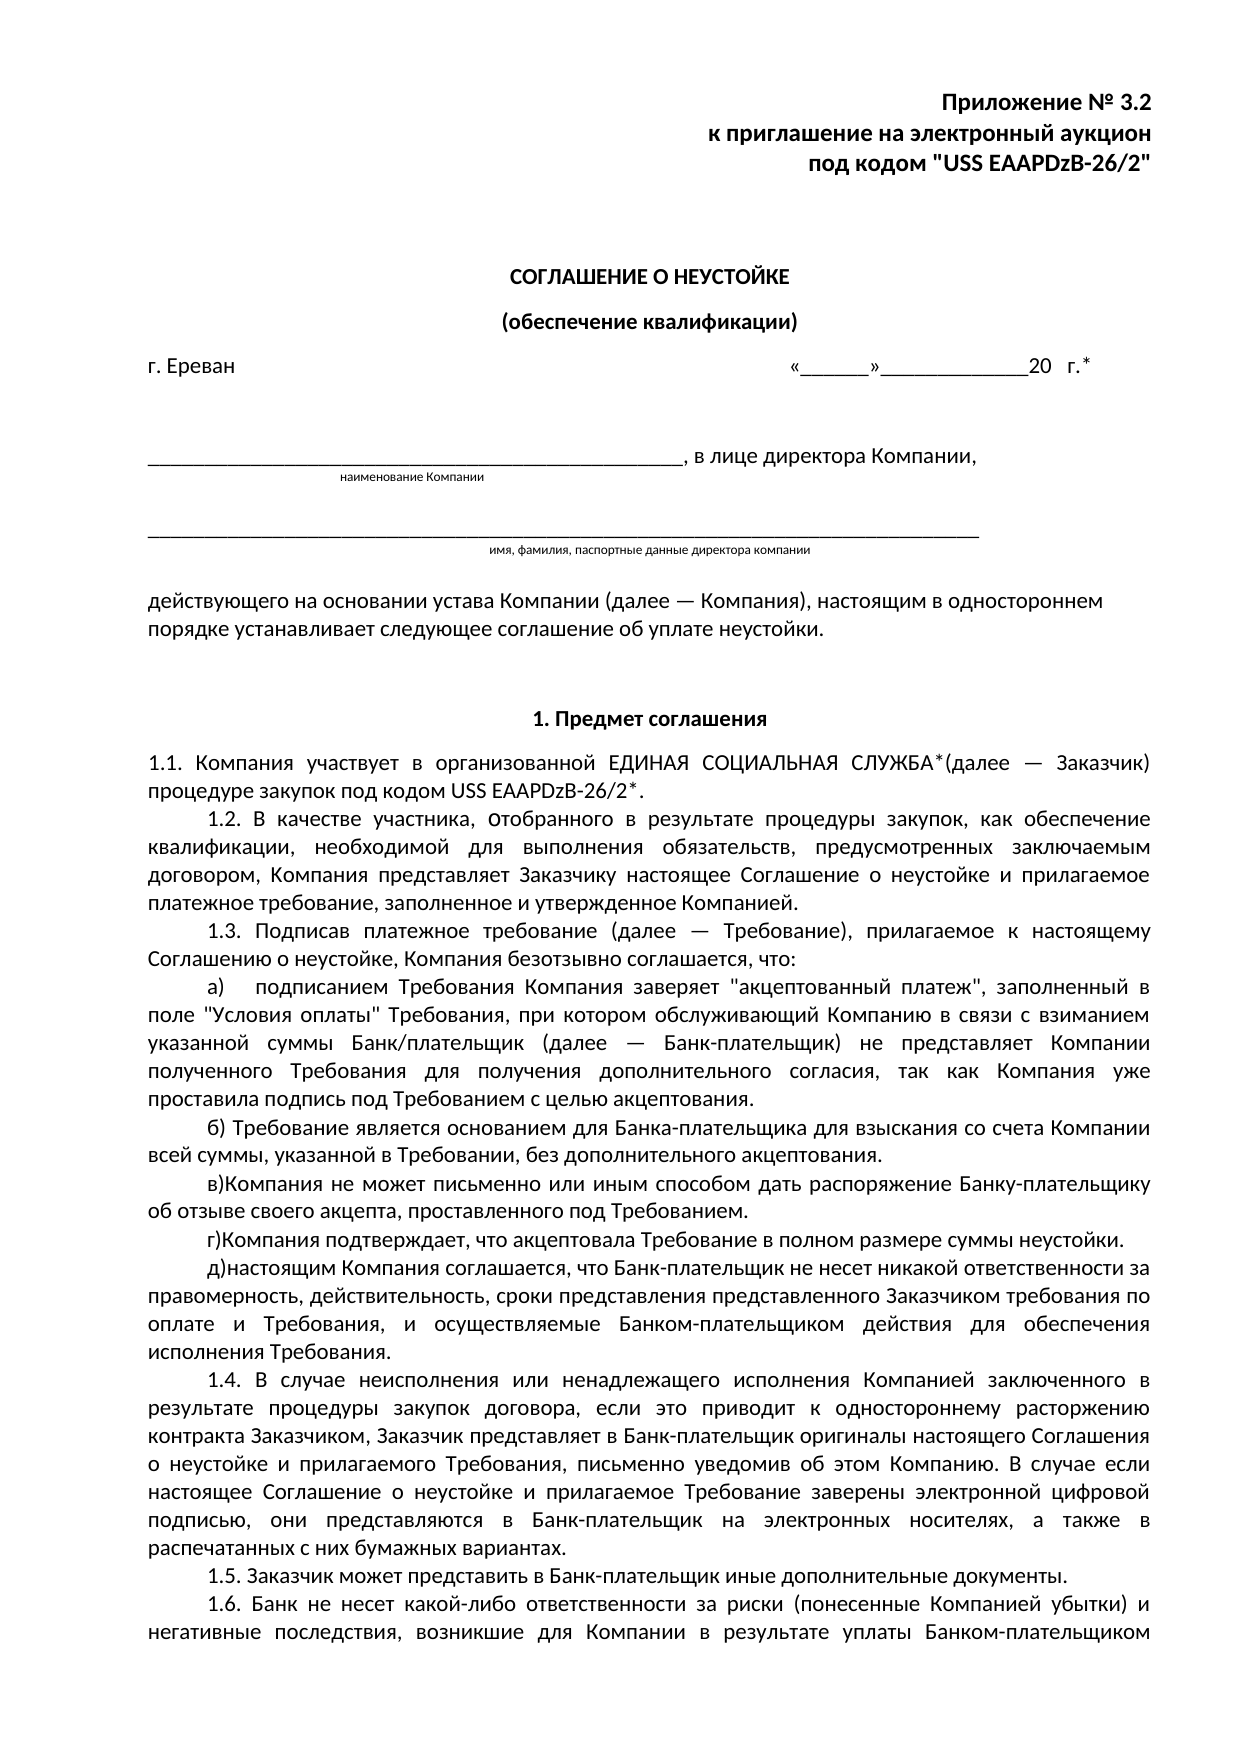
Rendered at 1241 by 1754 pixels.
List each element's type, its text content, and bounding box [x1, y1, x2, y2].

text 1.3. Подписав платежное требование (далее — Требование), прилагаемое к настоящему Соглашению о неустойке, Компания безотзывно соглашается, что: [148, 916, 1152, 972]
text _________________________________________________________________________ [148, 513, 1152, 542]
text наименование Компании [340, 469, 1152, 497]
text г)Компания подтверждает, что акцептовала Требование в полном размере суммы неустойки. [148, 1225, 1152, 1253]
text к приглашение на электронный аукцион [177, 117, 1152, 147]
text действующего на основании устава Компании (далее — Компания), настоящим в одностороннем [148, 586, 1152, 614]
text имя, фамилия, паспортные данные директора компании [148, 542, 1152, 569]
text под кодом "USS EAAPDzB-26/2" [177, 147, 1152, 178]
text 1.5. Заказчик может представить в Банк-плательщик иные дополнительные документы. [148, 1561, 1152, 1589]
text в)Компания не может письменно или иным способом дать распоряжение Банку-плательщику об отзыве своего акцепта, проставленного под Требованием. [148, 1169, 1152, 1225]
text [148, 1589, 1152, 1645]
text 1.1. Компания участвует в организованной ЕДИНАЯ СОЦИАЛЬНАЯ СЛУЖБА*(далее — Заказчик) процедуре закупок под кодом USS EAAPDzB-26/2*. [148, 748, 1152, 804]
text а) подписанием Требования Компания заверяет "акцептованный платеж", заполненный в поле "Условия оплаты" Требования, при котором обслуживающий Компанию в связи с взиманием указанной суммы Банк/плательщик (далее — Банк-плательщик) не представляет Компании полученного Требования для получения дополнительного согласия, так как Компания уже проставила подпись под Требованием с целью акцептования. [148, 972, 1152, 1113]
text _______________________________________________, в лице директора Компании, [148, 441, 1152, 469]
text б) Требование является основанием для Банка-плательщика для взыскания со счета Компании всей суммы, указанной в Требовании, без дополнительного акцептования. [148, 1113, 1152, 1169]
text 1. Предмет соглашения [148, 704, 1152, 732]
text порядке устанавливает следующее соглашение об уплате неустойки. [148, 614, 1152, 642]
table_header г. Ереван [136, 351, 635, 396]
text (обеспечение квалификации) [148, 307, 1152, 335]
text д)настоящим Компания соглашается, что Банк-плательщик не несет никакой ответственности за правомерность, действительность, сроки представления представленного Заказчиком требования по оплате и Требования, и осуществляемые Банком-плательщиком действия для обеспечения исполнения Требования. [148, 1253, 1152, 1365]
table_header «______»_____________20 г.* [635, 351, 1104, 396]
text СОГЛАШЕНИЕ О НЕУСТОЙКЕ [148, 262, 1152, 290]
text 1.4. В случае неисполнения или ненадлежащего исполнения Компанией заключенного в результате процедуры закупок договора, если это приводит к одностороннему расторжению контракта Заказчиком, Заказчик представляет в Банк-плательщик оригиналы настоящего Соглашения о неустойке и прилагаемого Требования, письменно уведомив об этом Компанию. В случае если настоящее Соглашение о неустойке и прилагаемое Требование заверены электронной цифровой подписью, они представляются в Банк-плательщик на электронных носителях, а также в распечатанных с них бумажных вариантах. [148, 1365, 1152, 1561]
text Приложение № 3.2 [148, 86, 1152, 117]
text 1.2. В качестве участника, օтобранного в результате процедуры закупок, как обеспечение квалификации, необходимой для выполнения обязательств, предусмотренных заключаемым договором, Kомпания представляет Заказчику настоящее Соглашение о неустойке и прилагаемое платежное требование, заполненное и утвержденное Компанией. [148, 804, 1152, 916]
